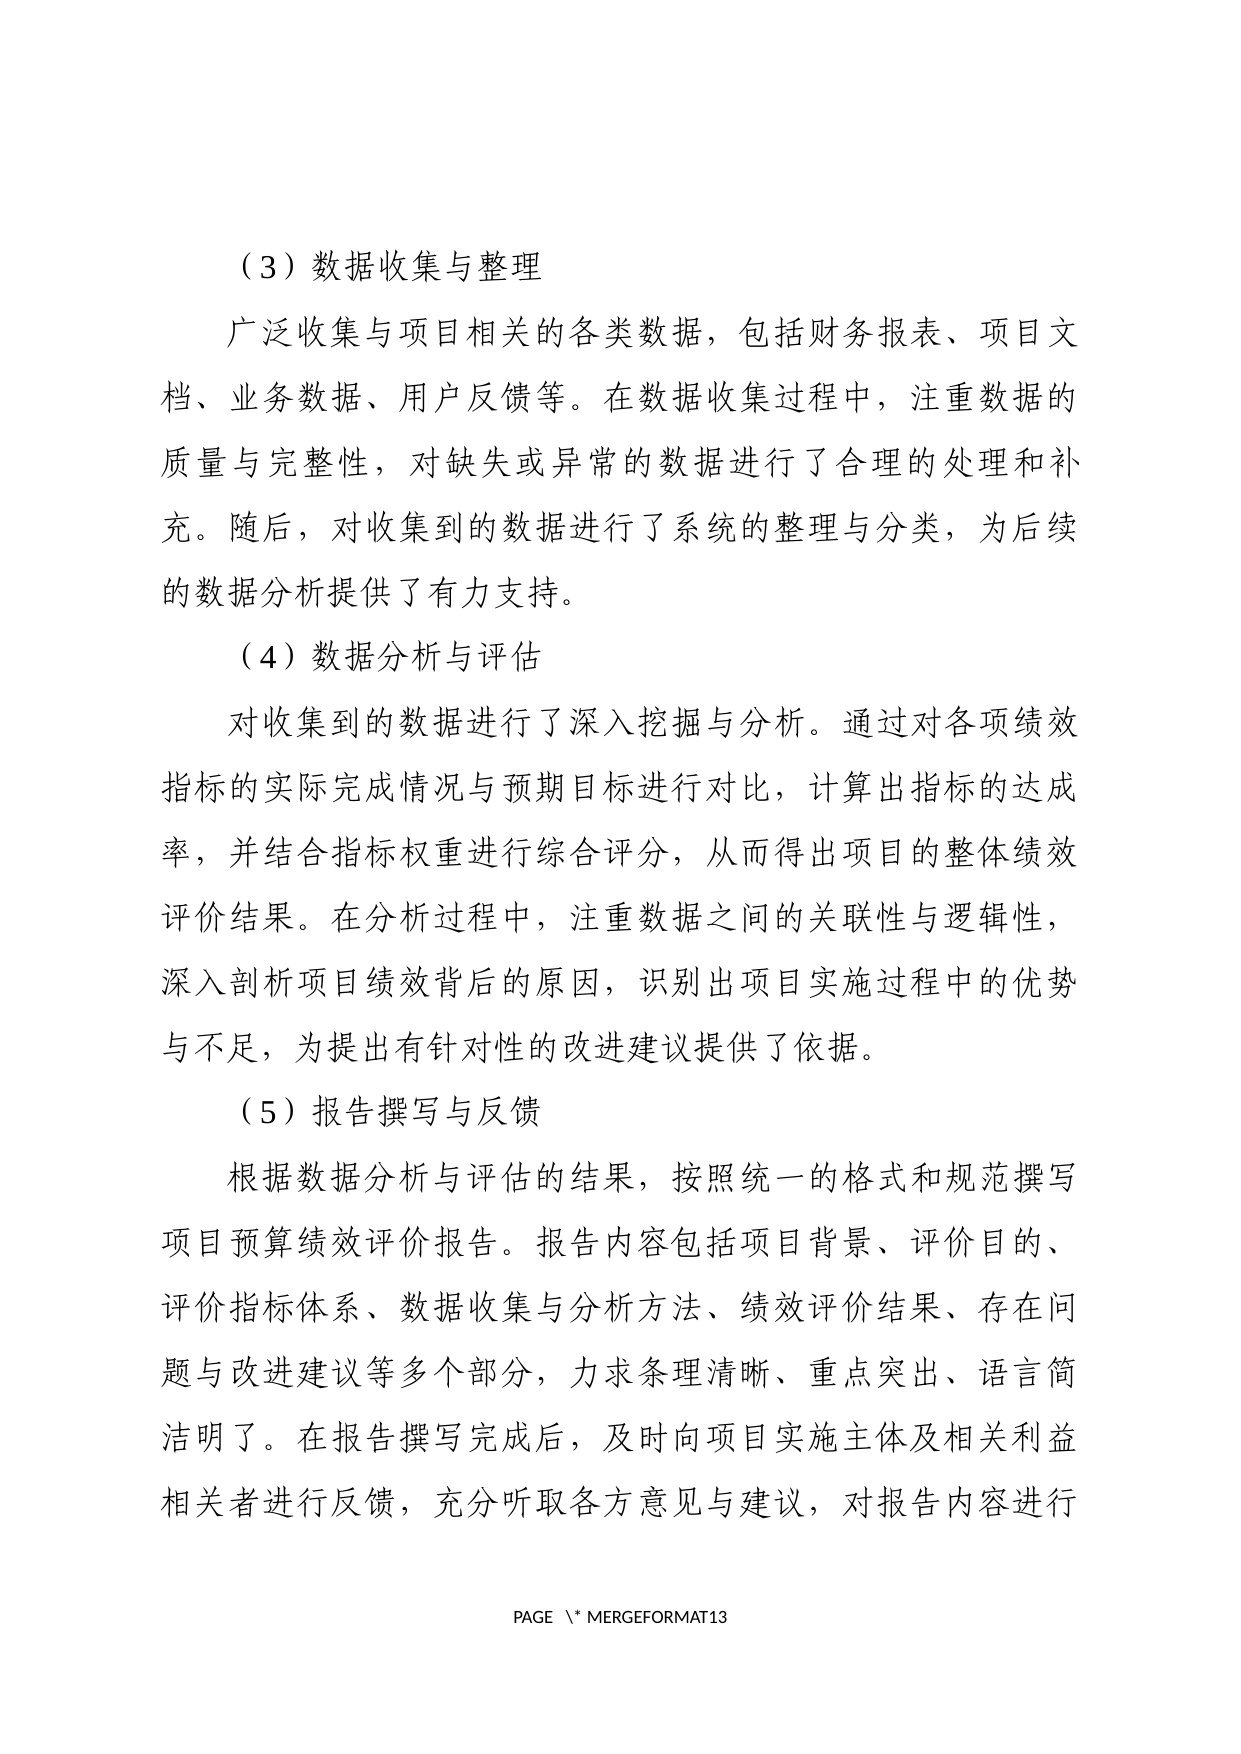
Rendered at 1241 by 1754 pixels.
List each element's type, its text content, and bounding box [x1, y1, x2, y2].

text 对收集到的数据进行了深入挖掘与分析。通过对各项绩效指标的实际完成情况与预期目标进行对比，计算出指标的达成率，并结合指标权重进行综合评分，从而得出项目的整体绩效评价结果。在分析过程中，注重数据之间的关联性与逻辑性，深入剖析项目绩效背后的原因，识别出项目实施过程中的优势与不足，为提出有针对性的改进建议提供了依据。 [159, 688, 1081, 1078]
text （3）数据收集与整理 [159, 233, 1081, 298]
text （5）报告撰写与反馈 [159, 1078, 1081, 1143]
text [159, 1143, 1081, 1533]
text 广泛收集与项目相关的各类数据，包括财务报表、项目文档、业务数据、用户反馈等。在数据收集过程中，注重数据的质量与完整性，对缺失或异常的数据进行了合理的处理和补充。随后，对收集到的数据进行了系统的整理与分类，为后续的数据分析提供了有力支持。 [159, 298, 1081, 623]
text （4）数据分析与评估 [159, 623, 1081, 688]
